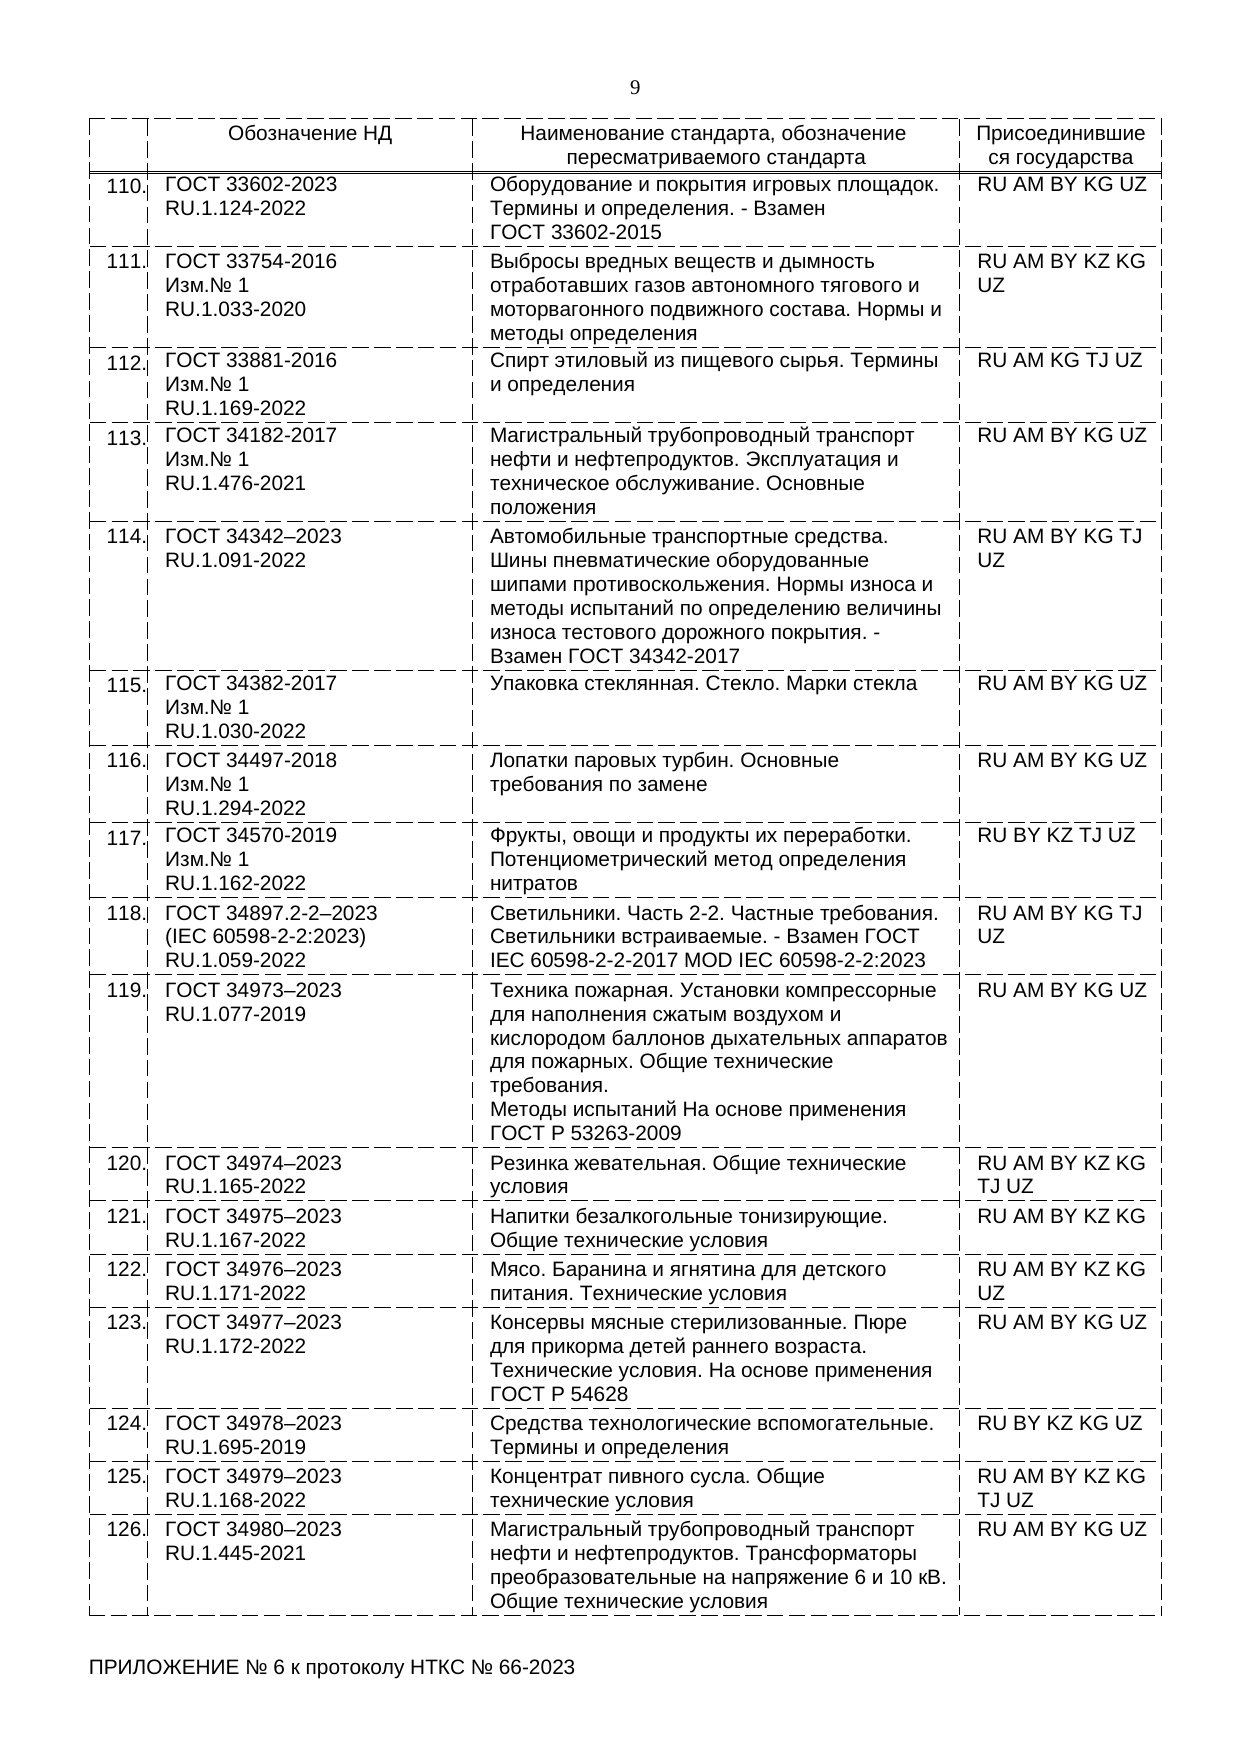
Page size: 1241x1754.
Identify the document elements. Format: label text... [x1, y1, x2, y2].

table_cell Оборудование и покрытия игровых площадок. Термины и определения. - Взамен ГОСТ 33602-2015 [473, 174, 960, 246]
table_cell ГОСТ 34977–2023 RU.1.172-2022 [148, 1307, 472, 1408]
table_cell Средства технологические вспомогательные. Термины и определения [473, 1408, 960, 1461]
table_header [89, 118, 148, 171]
table_cell ГОСТ 34342–2023 RU.1.091-2022 [148, 521, 472, 670]
table_cell RU AM BY KZ KG UZ [960, 1254, 1162, 1307]
table_cell [89, 1461, 148, 1514]
table_cell RU BY KZ TJ UZ [960, 822, 1162, 897]
table_cell RU AM BY KG UZ [960, 1514, 1162, 1615]
table_cell Консервы мясные стерилизованные. Пюре для прикорма детей раннего возраста. Технические условия. На основе применения ГОСТ Р 54628 [473, 1307, 960, 1408]
table_cell [89, 1514, 148, 1615]
table_cell [89, 974, 148, 1147]
table_cell RU AM BY KG TJ UZ [960, 521, 1162, 670]
table_cell [89, 1307, 148, 1408]
table_cell ГОСТ 34973–2023 RU.1.077-2019 [148, 974, 472, 1147]
table_cell ГОСТ 33754-2016 Изм.№ 1 RU.1.033-2020 [148, 246, 472, 347]
table_cell ГОСТ 34976–2023 RU.1.171-2022 [148, 1254, 472, 1307]
table_cell ГОСТ 34974–2023 RU.1.165-2022 [148, 1147, 472, 1200]
table_cell RU AM BY KZ KG UZ [960, 246, 1162, 347]
table_cell RU AM BY KG TJ UZ [960, 897, 1162, 974]
table_cell Упаковка стеклянная. Стекло. Марки стекла [473, 670, 960, 745]
table_cell ГОСТ 34182-2017 Изм.№ 1 RU.1.476-2021 [148, 422, 472, 521]
table_cell Техника пожарная. Установки компрессорные для наполнения сжатым воздухом и кислородом баллонов дыхательных аппаратов для пожарных. Общие технические требования. Методы испытаний На основе применения ГОСТ Р 53263-2009 [473, 974, 960, 1147]
table_cell RU AM BY KG UZ [960, 1307, 1162, 1408]
table_cell [89, 1200, 148, 1253]
table_cell [89, 745, 148, 822]
table_cell Мясо. Баранина и ягнятина для детского питания. Технические условия [473, 1254, 960, 1307]
table_cell [89, 422, 148, 521]
table_cell ГОСТ 34570-2019 Изм.№ 1 RU.1.162-2022 [148, 822, 472, 897]
table_cell RU AM BY KZ KG TJ UZ [960, 1147, 1162, 1200]
table_cell Фрукты, овощи и продукты их переработки. Потенциометрический метод определения нитратов [473, 822, 960, 897]
table_cell RU AM BY KZ KG TJ UZ [960, 1461, 1162, 1514]
table_cell [89, 1408, 148, 1461]
table_cell RU AM BY KG UZ [960, 670, 1162, 745]
table_cell Светильники. Часть 2-2. Частные требования. Светильники встраиваемые. - Взамен ГОСТ IEC 60598-2-2-2017 MOD IEC 60598-2-2:2023 [473, 897, 960, 974]
table_cell RU AM KG TJ UZ [960, 347, 1162, 422]
table_cell Автомобильные транспортные средства. Шины пневматические оборудованные шипами противоскольжения. Нормы износа и методы испытаний по определению величины износа тестового дорожного покрытия. - Взамен ГОСТ 34342-2017 [473, 521, 960, 670]
table_cell ГОСТ 33602-2023 RU.1.124-2022 [148, 174, 472, 246]
table_cell Резинка жевательная. Общие технические условия [473, 1147, 960, 1200]
table_cell [89, 174, 148, 246]
table_cell Спирт этиловый из пищевого сырья. Термины и определения [473, 347, 960, 422]
table_cell Лопатки паровых турбин. Основные требования по замене [473, 745, 960, 822]
table_cell RU AM BY KG UZ [960, 422, 1162, 521]
table_cell ГОСТ 34979–2023 RU.1.168-2022 [148, 1461, 472, 1514]
table_cell RU AM BY KG UZ [960, 745, 1162, 822]
table_header Присоединившиеся государства [960, 118, 1162, 171]
table_cell ГОСТ 33881-2016 Изм.№ 1 RU.1.169-2022 [148, 347, 472, 422]
table_cell RU AM BY KZ KG [960, 1200, 1162, 1253]
table_cell RU AM BY KG UZ [960, 174, 1162, 246]
table_cell Напитки безалкогольные тонизирующие. Общие технические условия [473, 1200, 960, 1253]
table_cell [89, 822, 148, 897]
table_cell [89, 347, 148, 422]
table_cell [89, 670, 148, 745]
table_cell Магистральный трубопроводный транспорт нефти и нефтепродуктов. Эксплуатация и техническое обслуживание. Основные положения [473, 422, 960, 521]
table_cell ГОСТ 34897.2-2–2023 (IEC 60598-2-2:2023) RU.1.059-2022 [148, 897, 472, 974]
table_cell [89, 521, 148, 670]
table_cell Концентрат пивного сусла. Общие технические условия [473, 1461, 960, 1514]
table_cell Магистральный трубопроводный транспорт нефти и нефтепродуктов. Трансформаторы преобразовательные на напряжение 6 и 10 кВ. Общие технические условия [473, 1514, 960, 1615]
table_cell [89, 1254, 148, 1307]
table_header Наименование стандарта, обозначение пересматриваемого стандарта [473, 118, 960, 171]
table_cell RU BY KZ KG UZ [960, 1408, 1162, 1461]
table_cell ГОСТ 34980–2023 RU.1.445-2021 [148, 1514, 472, 1615]
table_cell Выбросы вредных веществ и дымность отработавших газов автономного тягового и моторвагонного подвижного состава. Нормы и методы определения [473, 246, 960, 347]
table_cell [89, 1147, 148, 1200]
table_cell RU AM BY KG UZ [960, 974, 1162, 1147]
table_header Обозначение НД [148, 118, 472, 171]
table_cell ГОСТ 34975–2023 RU.1.167-2022 [148, 1200, 472, 1253]
table_cell [89, 897, 148, 974]
table_cell [89, 246, 148, 347]
table_cell ГОСТ 34497-2018 Изм.№ 1 RU.1.294-2022 [148, 745, 472, 822]
table_cell ГОСТ 34382-2017 Изм.№ 1 RU.1.030-2022 [148, 670, 472, 745]
table_cell ГОСТ 34978–2023 RU.1.695-2019 [148, 1408, 472, 1461]
